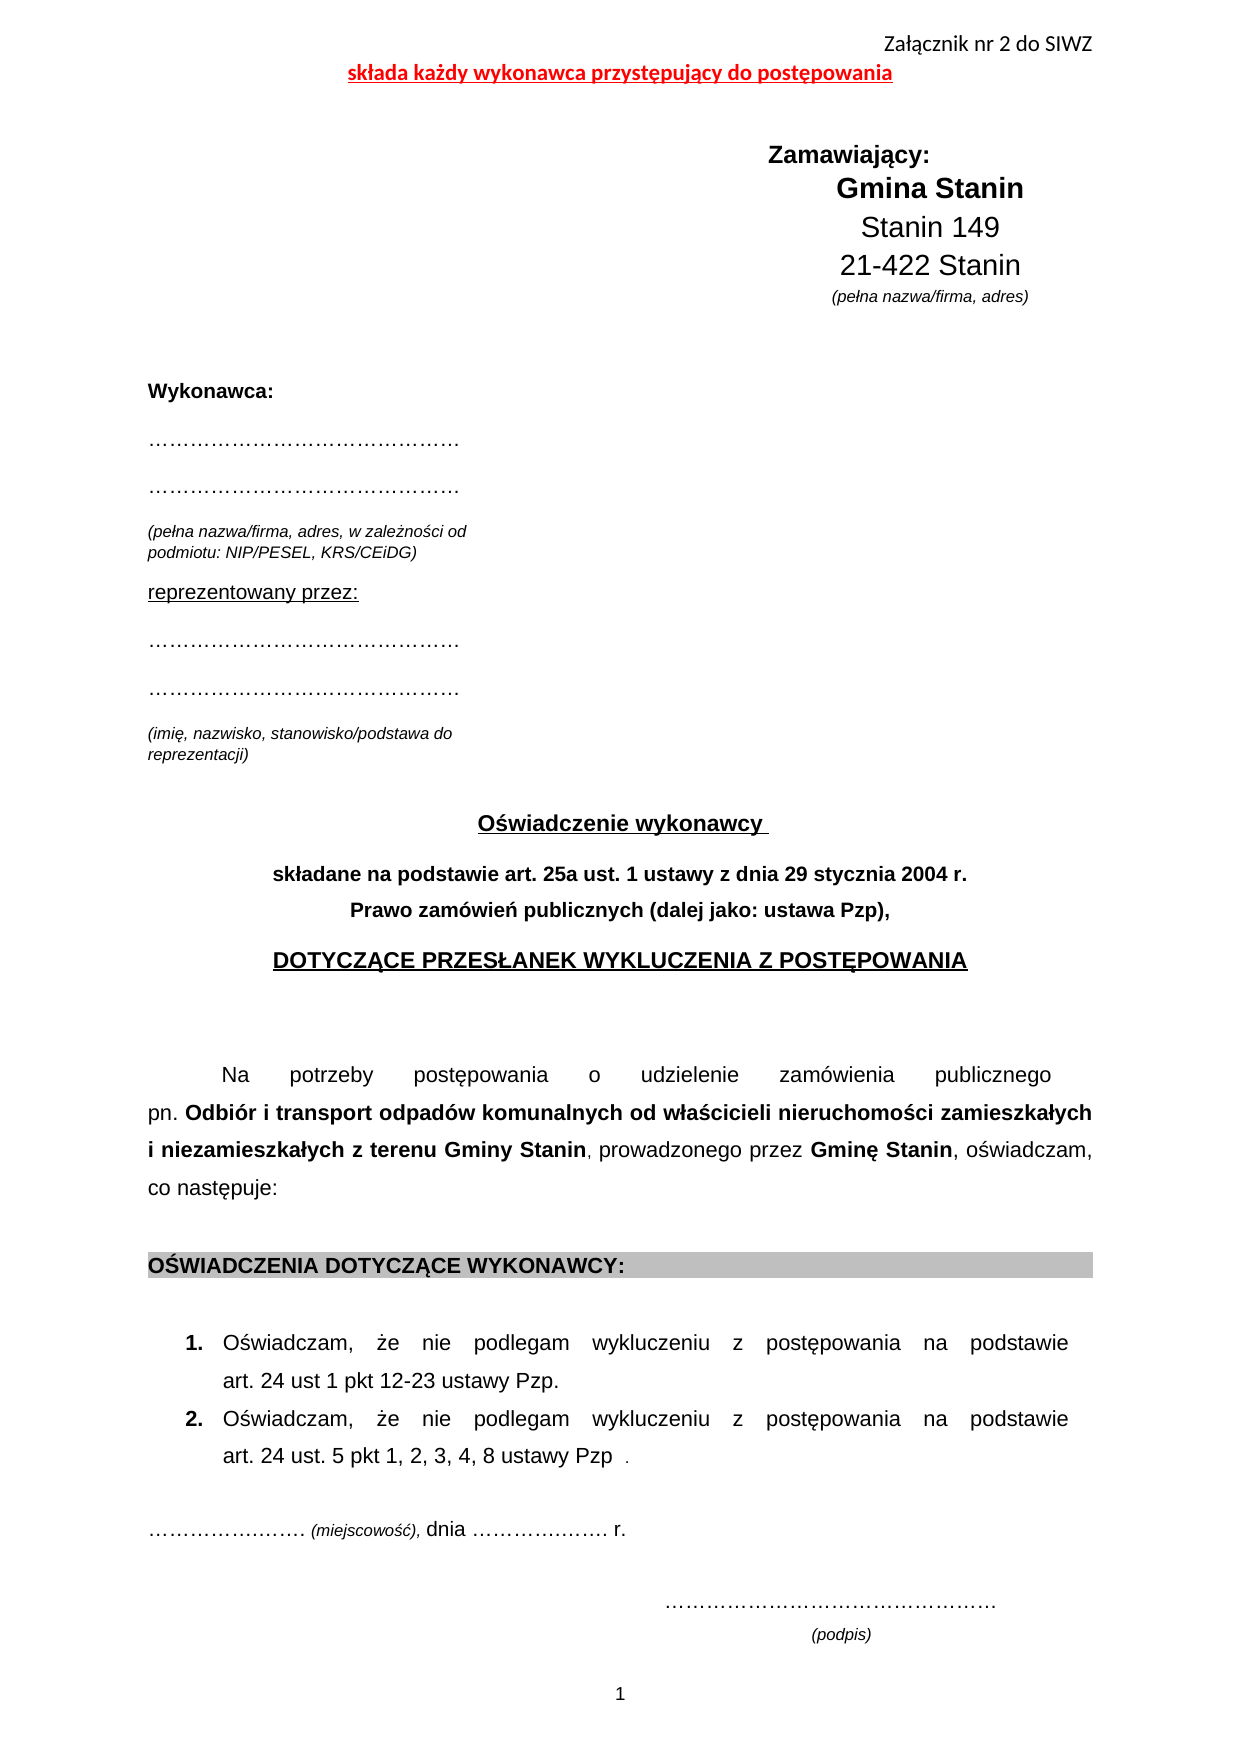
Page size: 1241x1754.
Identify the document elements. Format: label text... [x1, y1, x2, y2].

list Oświadczam, że nie podlegam wykluczeniu z postępowania na podstawie art. 24 ust. 5 pkt 1, 2, 3, 4, 8 ustawy Pzp . [185, 1405, 1093, 1468]
text (podpis) [738, 1625, 1093, 1644]
text Prawo zamówień publicznych (dalej jako: ustawa Pzp), [148, 898, 1093, 922]
text Wykonawca: [148, 378, 1093, 402]
text (pełna nazwa/firma, adres) [768, 287, 1093, 306]
text Stanin 149 [768, 210, 1093, 243]
text reprezentowany przez: [148, 580, 1093, 604]
text 21-422 Stanin [768, 248, 1093, 282]
text składane na podstawie art. 25a ust. 1 ustawy z dnia 29 stycznia 2004 r. [148, 862, 1093, 886]
text OŚWIADCZENIA DOTYCZĄCE WYKONAWCY: [148, 1252, 1093, 1278]
text Oświadczenie wykonawcy [148, 810, 1093, 837]
text …………….……. (miejscowość), dnia ………….……. r. [148, 1517, 1093, 1541]
text (imię, nazwisko, stanowisko/podstawa do reprezentacji) [148, 724, 472, 764]
text Zamawiający: [694, 140, 1093, 169]
text ………………………………………… [148, 1589, 1093, 1613]
list Oświadczam, że nie podlegam wykluczeniu z postępowania na podstawie art. 24 ust 1 pkt 12-23 ustawy Pzp. [185, 1330, 1093, 1393]
text (pełna nazwa/firma, adres, w zależności od podmiotu: NIP/PESEL, KRS/CEiDG) [148, 522, 472, 562]
text ……………………………………………………………………………… [148, 426, 472, 498]
text ……………………………………………………………………………… [148, 628, 472, 700]
text DOTYCZĄCE PRZESŁANEK WYKLUCZENIA Z POSTĘPOWANIA [148, 947, 1093, 973]
text Na potrzeby postępowania o udzielenie zamówienia publicznego pn. Odbiór i transport odpadów komunalnych od właścicieli nieruchomości zamieszkałych i niezamieszkałych z terenu Gminy Stanin, prowadzonego przez Gminę Stanin, oświadczam, co następuje: [148, 1062, 1093, 1200]
text Gmina Stanin [768, 171, 1093, 205]
